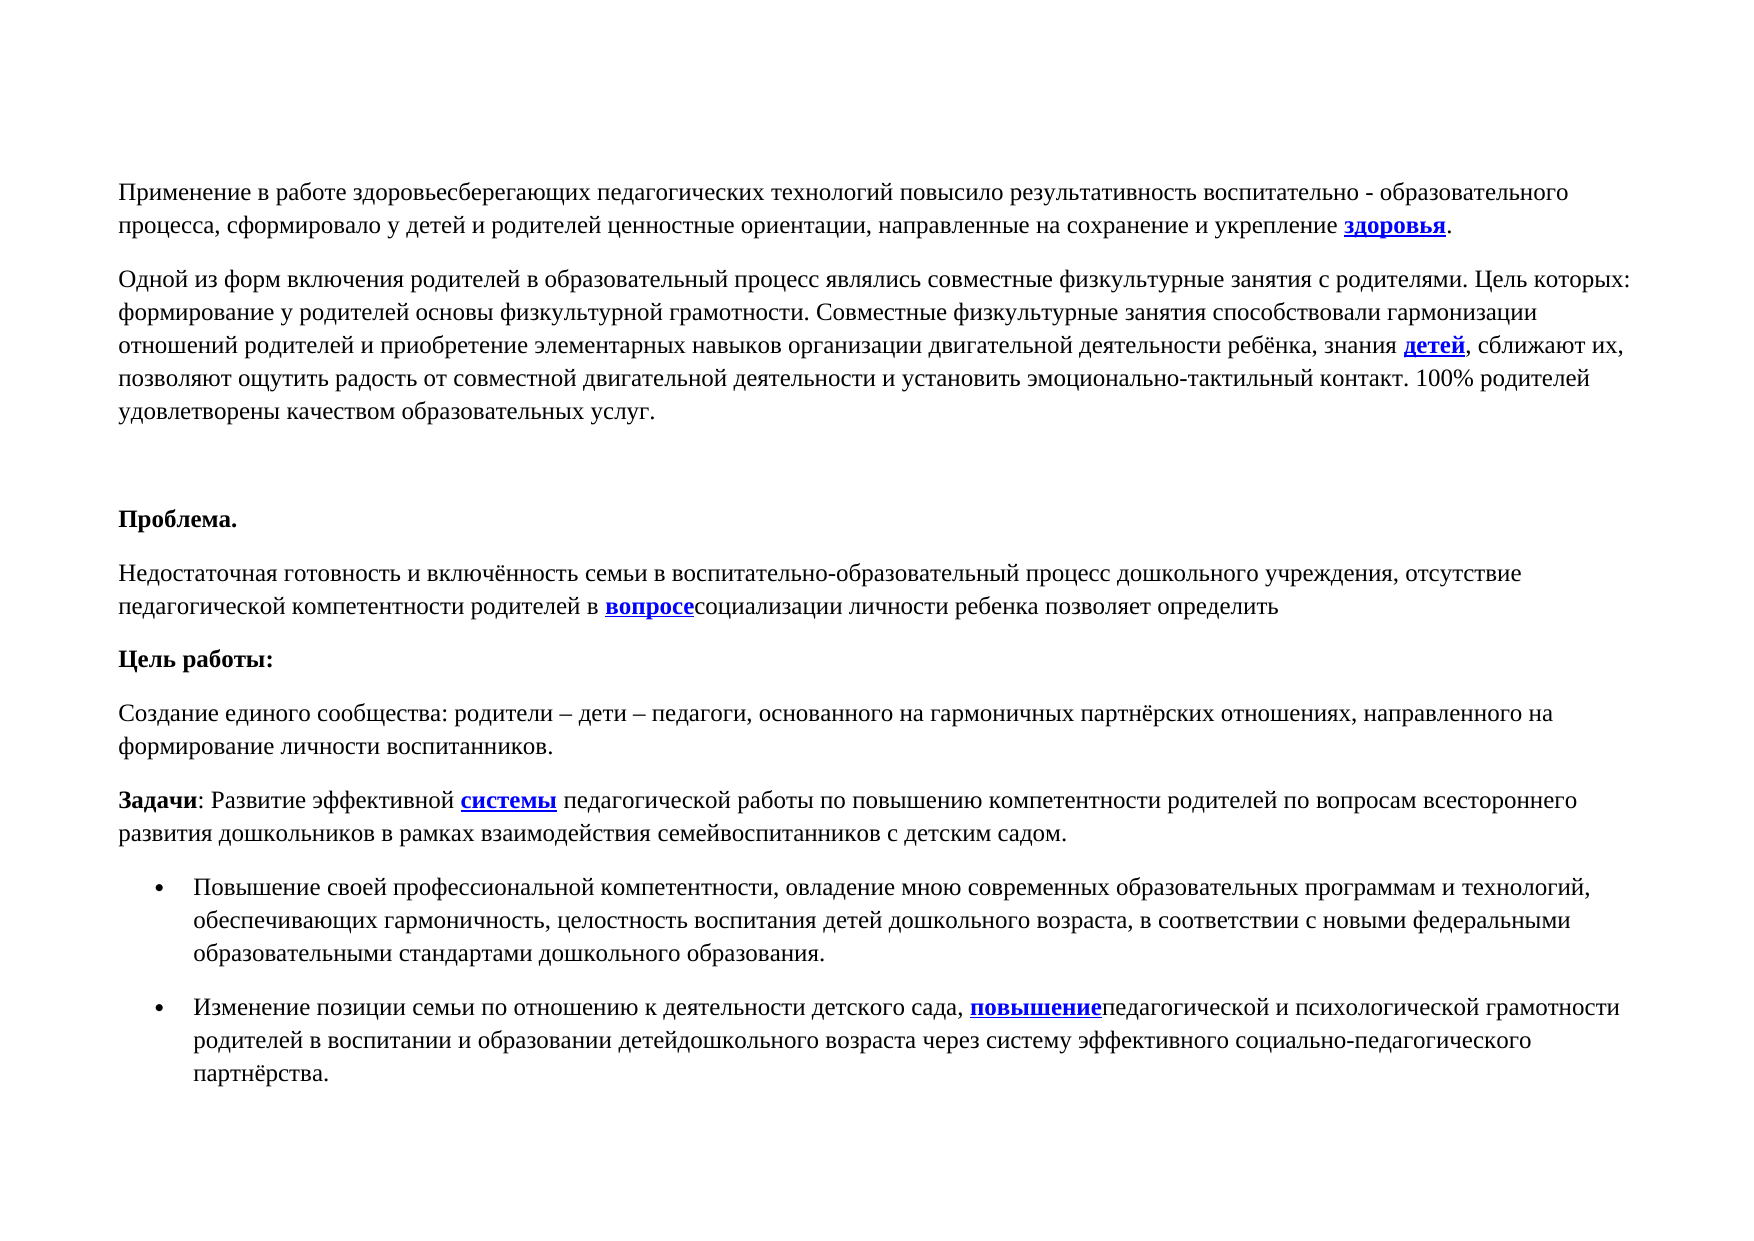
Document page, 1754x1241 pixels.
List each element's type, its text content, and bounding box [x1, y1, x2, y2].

text Недостаточная готовность и включённость семьи в воспитательно-образовательный процесс дошкольного учреждения, отсутствие педагогической компетентности родителей в вопросесоциализации личности ребенка позволяет определить [118, 558, 1636, 619]
list Изменение позиции семьи по отношению к деятельности детского сада, повышениепедагогической и психологической грамотности родителей в воспитании и образовании детейдошкольного возраста через систему эффективного социально-педагогического партнёрства. [156, 992, 1636, 1087]
text Проблема. [118, 504, 1636, 533]
text Одной из форм включения родителей в образовательный процесс являлись совместные физкультурные занятия с родителями. Цель которых: формирование у родителей основы физкультурной грамотности. Совместные физкультурные занятия способствовали гармонизации отношений родителей и приобретение элементарных навыков организации двигательной деятельности ребёнка, знания детей, сближают их, позволяют ощутить радость от совместной двигательной деятельности и установить эмоционально-тактильный контакт. 100% родителей удовлетворены качеством образовательных услуг. [118, 264, 1636, 425]
text Создание единого сообщества: родители – дети – педагоги, основанного на гармоничных партнёрских отношениях, направленного на формирование личности воспитанников. [118, 698, 1636, 760]
text Задачи: Развитие эффективной системы педагогической работы по повышению компетентности родителей по вопросам всестороннего развития дошкольников в рамках взаимодействия семейвоспитанников с детским садом. [118, 785, 1636, 847]
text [118, 177, 1636, 239]
list Повышение своей профессиональной компетентности, овладение мною современных образовательных программам и технологий, обеспечивающих гармоничность, целостность воспитания детей дошкольного возраста, в соответствии с новыми федеральными образовательными стандартами дошкольного образования. [156, 872, 1636, 967]
text Цель работы: [118, 644, 1636, 673]
